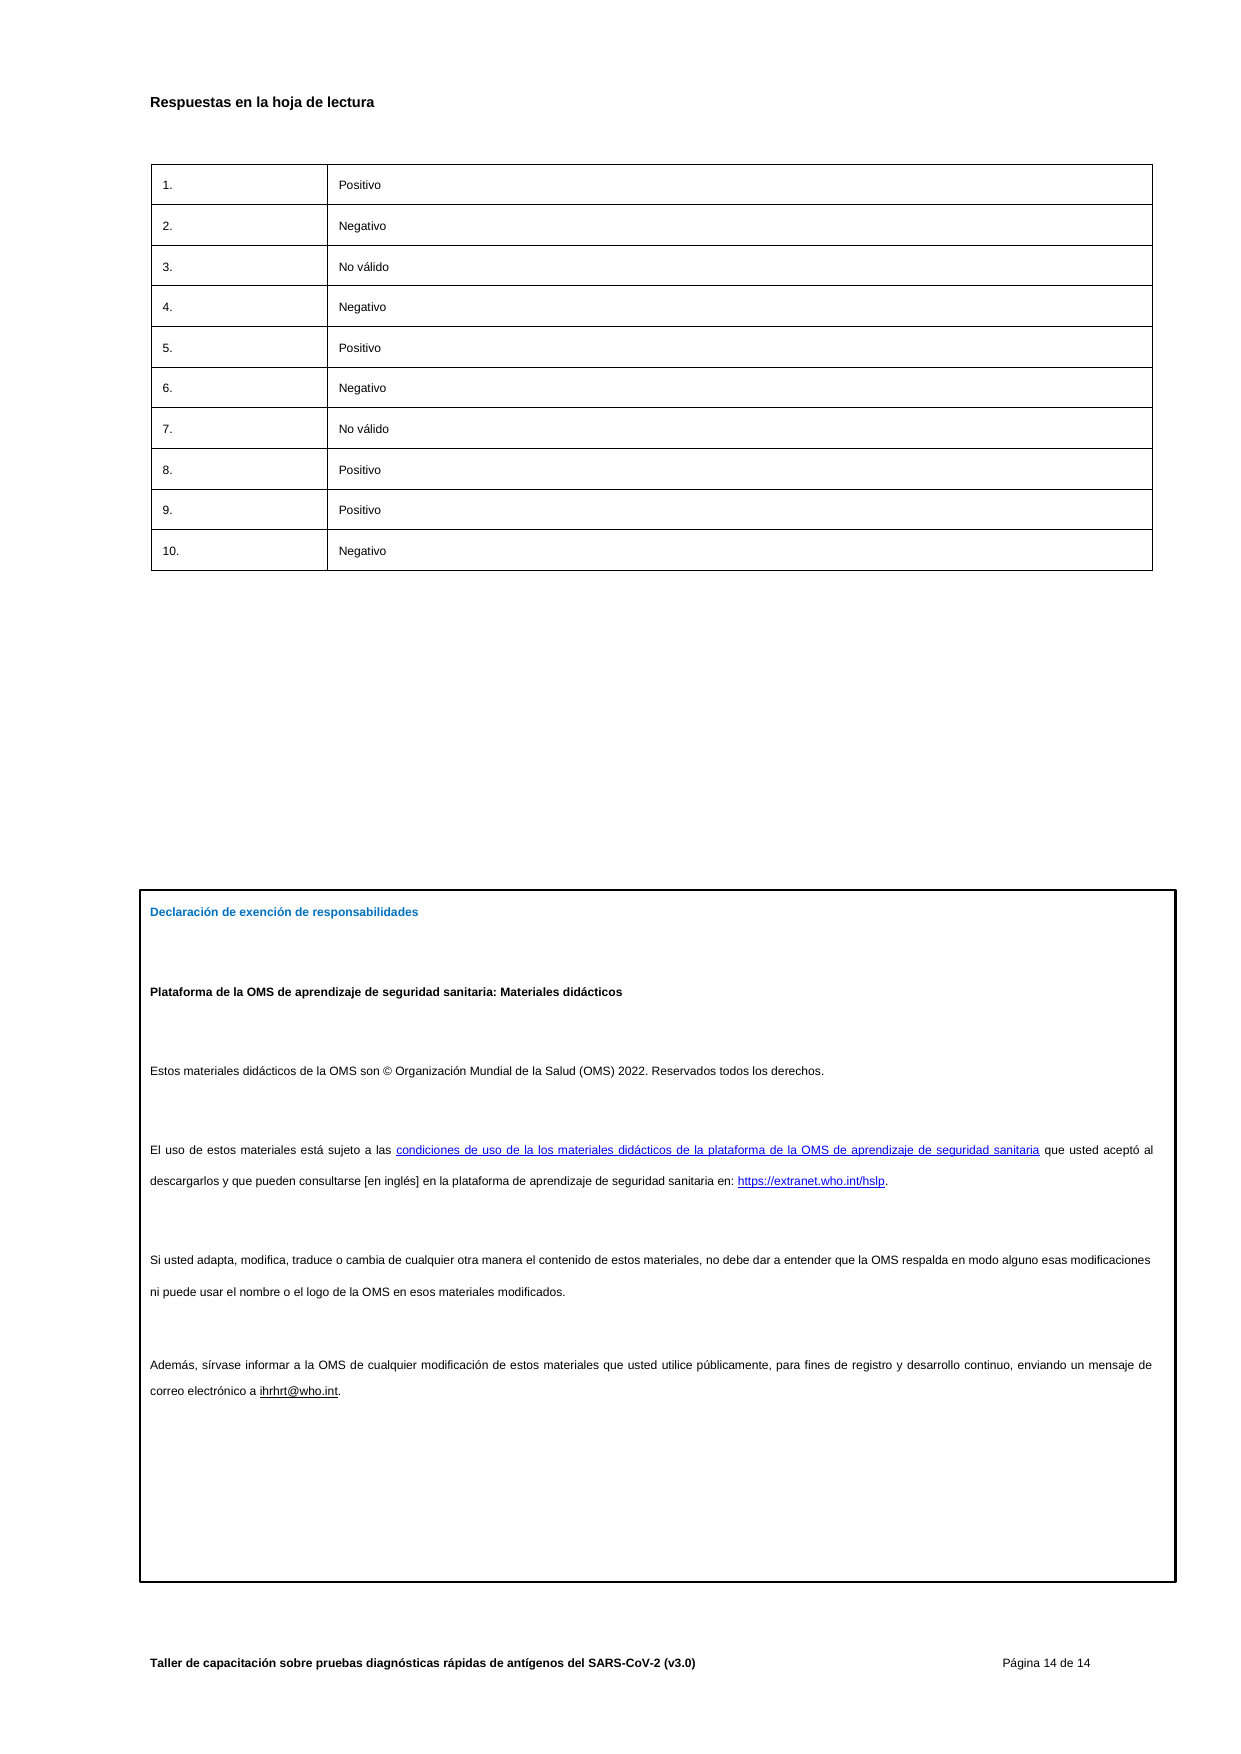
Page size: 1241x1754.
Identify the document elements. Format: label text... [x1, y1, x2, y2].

table_cell 6. [152, 368, 327, 407]
table_cell Positivo [328, 449, 1152, 488]
table_cell Negativo [328, 286, 1152, 326]
table_cell 7. [152, 408, 327, 448]
table_cell Positivo [328, 327, 1152, 367]
text Respuestas en la hoja de lectura [150, 93, 1153, 124]
text Estos materiales didácticos de la OMS son © Organización Mundial de la Salud (OMS) 2022. Reservados todos los derechos. [150, 1058, 1153, 1089]
text Si usted adapta, modifica, traduce o cambia de cualquier otra manera el contenido de estos materiales, no debe dar a entender que la OMS respalda en modo alguno esas modificaciones ni puede usar el nombre o el logo de la OMS en esos materiales modificados. [150, 1248, 1153, 1310]
text El uso de estos materiales está sujeto a las condiciones de uso de la los materiales didácticos de la plataforma de la OMS de aprendizaje de seguridad sanitaria que usted aceptó al descargarlos y que pueden consultarse [en inglés] en la plataforma de aprendizaje de seguridad sanitaria en: https://extranet.who.int/hslp. [150, 1137, 1153, 1200]
table_cell 2. [152, 205, 327, 245]
table_cell 9. [152, 490, 327, 529]
table_header Positivo [328, 165, 1152, 204]
table_cell Negativo [328, 205, 1152, 245]
table_cell Positivo [328, 490, 1152, 529]
text Además, sírvase informar a la OMS de cualquier modificación de estos materiales que usted utilice públicamente, para fines de registro y desarrollo continuo, enviando un mensaje de correo electrónico a ihrhrt@who.int. [150, 1358, 1153, 1408]
table_cell Negativo [328, 530, 1152, 570]
table_cell Negativo [328, 368, 1152, 407]
table_cell 3. [152, 246, 327, 285]
table_cell 10. [152, 530, 327, 570]
table_cell No válido [328, 246, 1152, 285]
text Plataforma de la OMS de aprendizaje de seguridad sanitaria: Materiales didácticos [150, 979, 1153, 1010]
text Declaración de exención de responsabilidades [150, 900, 1153, 931]
table_cell 4. [152, 286, 327, 326]
table_cell 8. [152, 449, 327, 488]
table_header 1. [152, 165, 327, 204]
table_cell No válido [328, 408, 1152, 448]
table_cell 5. [152, 327, 327, 367]
